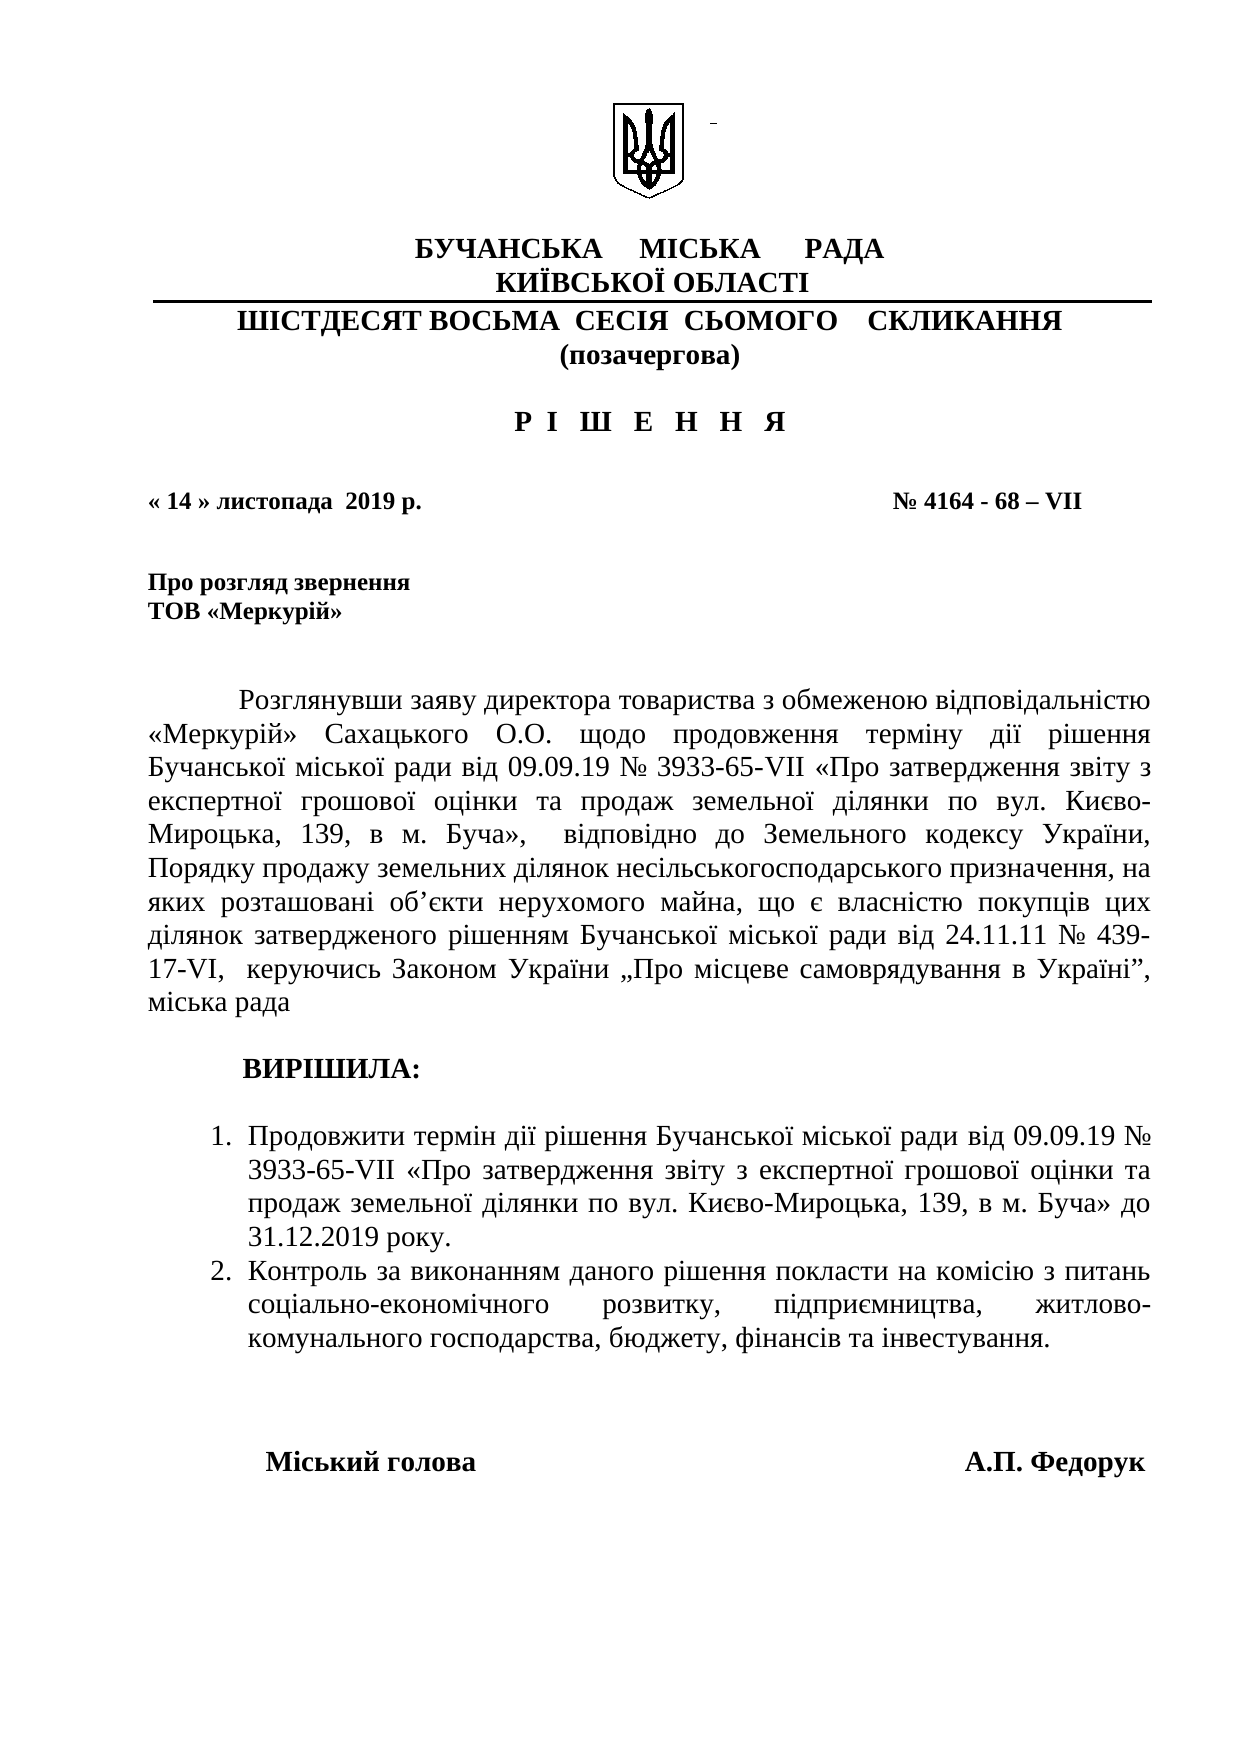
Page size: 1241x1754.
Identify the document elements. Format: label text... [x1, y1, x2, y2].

text Про розгляд звернення [148, 567, 1152, 596]
text ШІСТДЕСЯТ ВОСЬМА СЕСІЯ СЬОМОГО СКЛИКАННЯ [148, 303, 1152, 337]
text (позачергова) [148, 337, 1152, 371]
subtitle Р І Ш Е Н Н Я [148, 404, 1152, 438]
text Розглянувши заяву директора товариства з обмеженою відповідальністю «Меркурій» Сахацького О.О. щодо продовження терміну дії рішення Бучанської міської ради від 09.09.19 № 3933-65-VII «Про затвердження звіту з експертної грошової оцінки та продаж земельної ділянки по вул. Києво-Мироцька, 139, в м. Буча», відповідно до Земельного кодексу України, Порядку продажу земельних ділянок несільськогосподарського призначення, на яких розташовані об’єкти нерухомого майна, що є власністю покупців цих ділянок затвердженого рішенням Бучанської міської ради від 24.11.11 № 439-17-VI, керуючись Законом України „Про місцеве самоврядування в Україні”, міська рада [148, 682, 1152, 1018]
list Контроль за виконанням даного рішення покласти на комісію з питань соціально-економічного розвитку, підприємництва, житлово-комунального господарства, бюджету, фінансів та інвестування. [210, 1253, 1152, 1353]
text ТОВ «Меркурій» [148, 596, 1152, 625]
text Міський голова А.П. Федорук [185, 1444, 1152, 1478]
subtitle « 14 » листопада 2019 р. № 4164 - 68 – VII [148, 486, 1152, 514]
text ВИРІШИЛА: [148, 1051, 1152, 1085]
text БУЧАНСЬКА МІСЬКА РАДА [148, 231, 1152, 265]
subtitle КИЇВСЬКОЇ ОБЛАСТІ [153, 265, 1152, 300]
list Продовжити термін дії рішення Бучанської міської ради від 09.09.19 № 3933-65-VII «Про затвердження звіту з експертної грошової оцінки та продаж земельної ділянки по вул. Києво-Мироцька, 139, в м. Буча» до 31.12.2019 року. [210, 1118, 1152, 1253]
